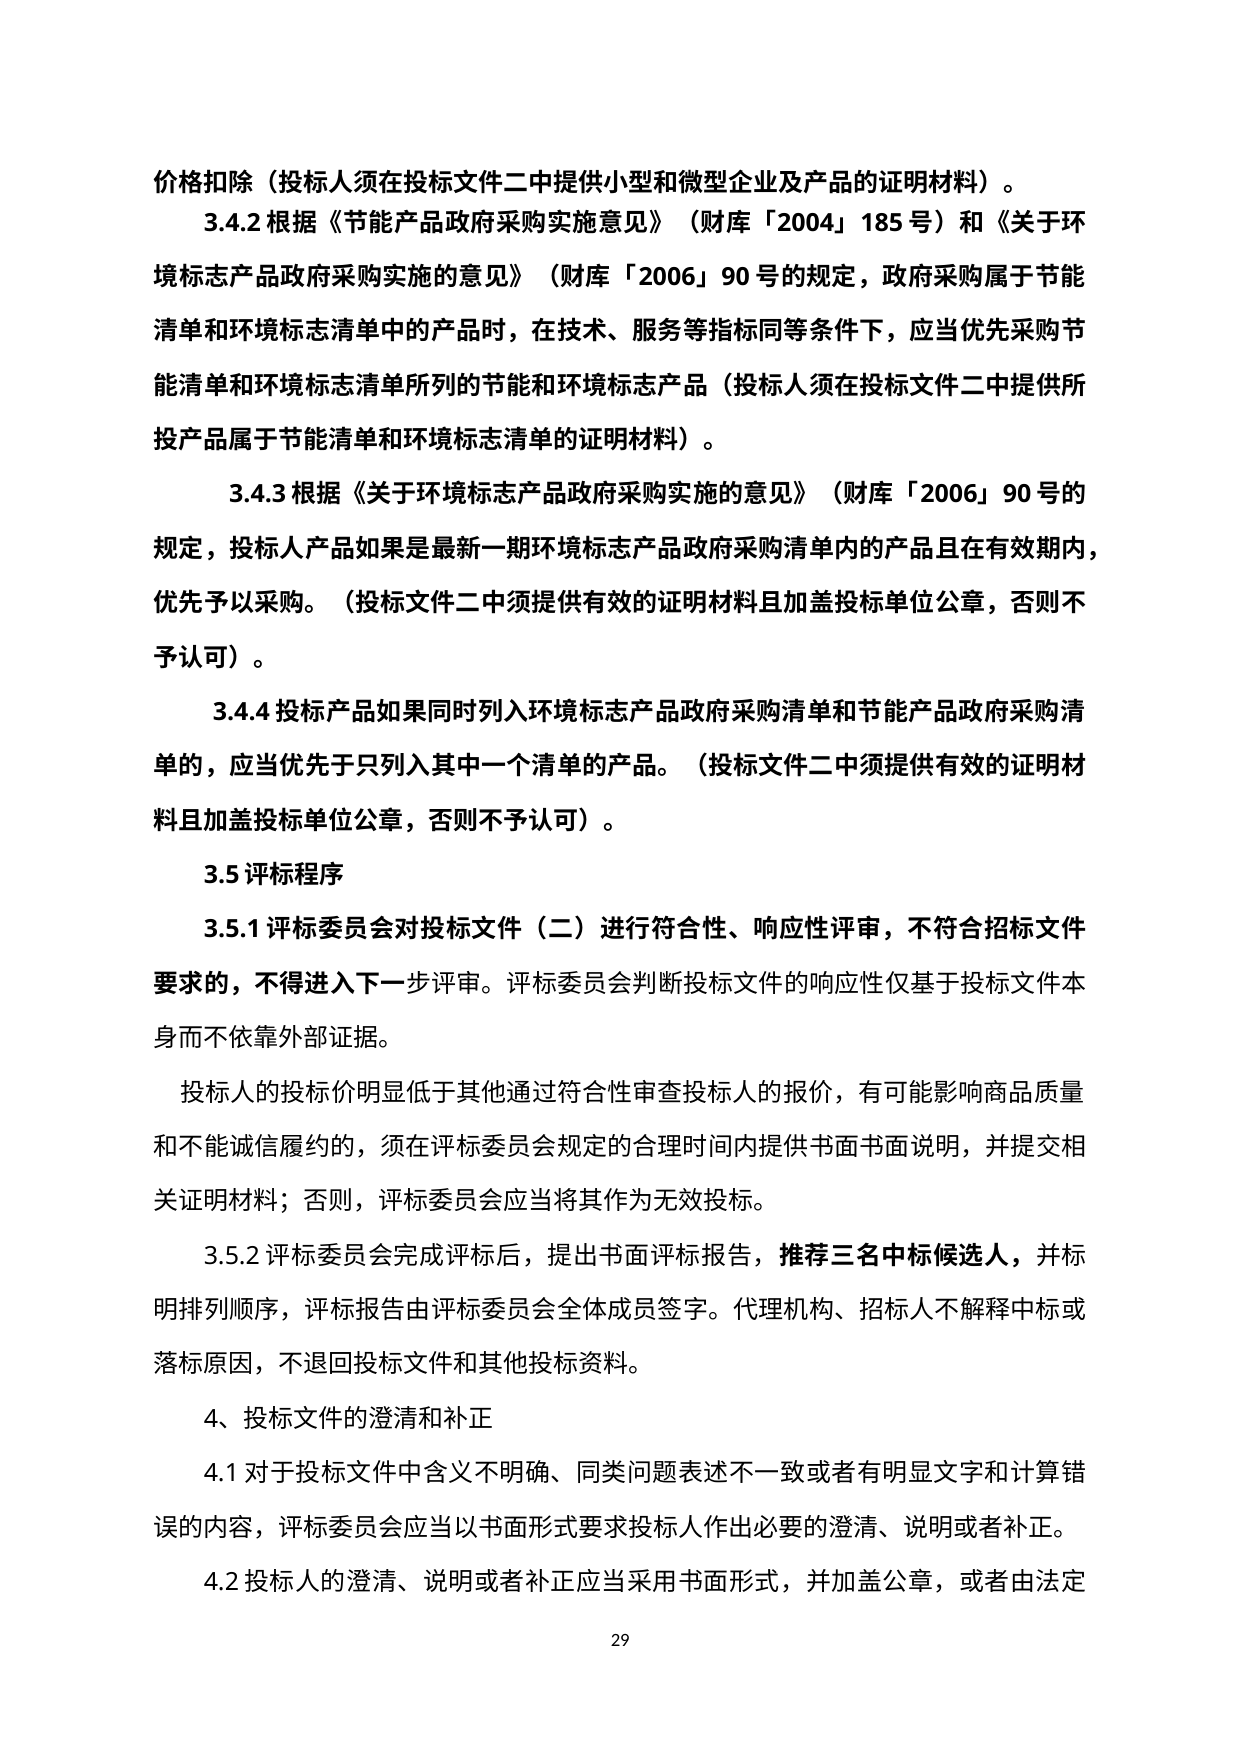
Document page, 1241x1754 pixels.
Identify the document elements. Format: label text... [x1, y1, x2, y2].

text 3.5.1评标委员会对投标文件（二）进行符合性、响应性评审，不符合招标文件要求的，不得进入下一步评审。评标委员会判断投标文件的响应性仅基于投标文件本身而不依靠外部证据。 [153, 909, 1087, 1054]
text 3.5.2评标委员会完成评标后，提出书面评标报告，推荐三名中标候选人，并标明排列顺序，评标报告由评标委员会全体成员签字。代理机构、招标人不解释中标或落标原因，不退回投标文件和其他投标资料。 [153, 1235, 1087, 1380]
text 3.4.3根据《关于环境标志产品政府采购实施的意见》（财库「2006」90号的规定，投标人产品如果是最新一期环境标志产品政府采购清单内的产品且在有效期内，优先予以采购。（投标文件二中须提供有效的证明材料且加盖投标单位公章，否则不予认可）。 [153, 474, 1087, 673]
text 3.4.2根据《节能产品政府采购实施意见》（财库「2004」185号）和《关于环境标志产品政府采购实施的意见》（财库「2006」90号的规定，政府采购属于节能清单和环境标志清单中的产品时，在技术、服务等指标同等条件下，应当优先采购节能清单和环境标志清单所列的节能和环境标志产品（投标人须在投标文件二中提供所投产品属于节能清单和环境标志清单的证明材料）。 [153, 202, 1087, 456]
text 3.5评标程序 [153, 854, 1087, 891]
text 3.4.4投标产品如果同时列入环境标志产品政府采购清单和节能产品政府采购清单的，应当优先于只列入其中一个清单的产品。（投标文件二中须提供有效的证明材料且加盖投标单位公章，否则不予认可）。 [153, 691, 1087, 836]
text 投标人的投标价明显低于其他通过符合性审查投标人的报价，有可能影响商品质量和不能诚信履约的，须在评标委员会规定的合理时间内提供书面书面说明，并提交相关证明材料；否则，评标委员会应当将其作为无效投标。 [153, 1072, 1087, 1217]
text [153, 1561, 1087, 1598]
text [153, 150, 1087, 202]
text 4、投标文件的澄清和补正 [153, 1398, 1087, 1434]
text 4.1对于投标文件中含义不明确、同类问题表述不一致或者有明显文字和计算错误的内容，评标委员会应当以书面形式要求投标人作出必要的澄清、说明或者补正。 [153, 1453, 1087, 1543]
